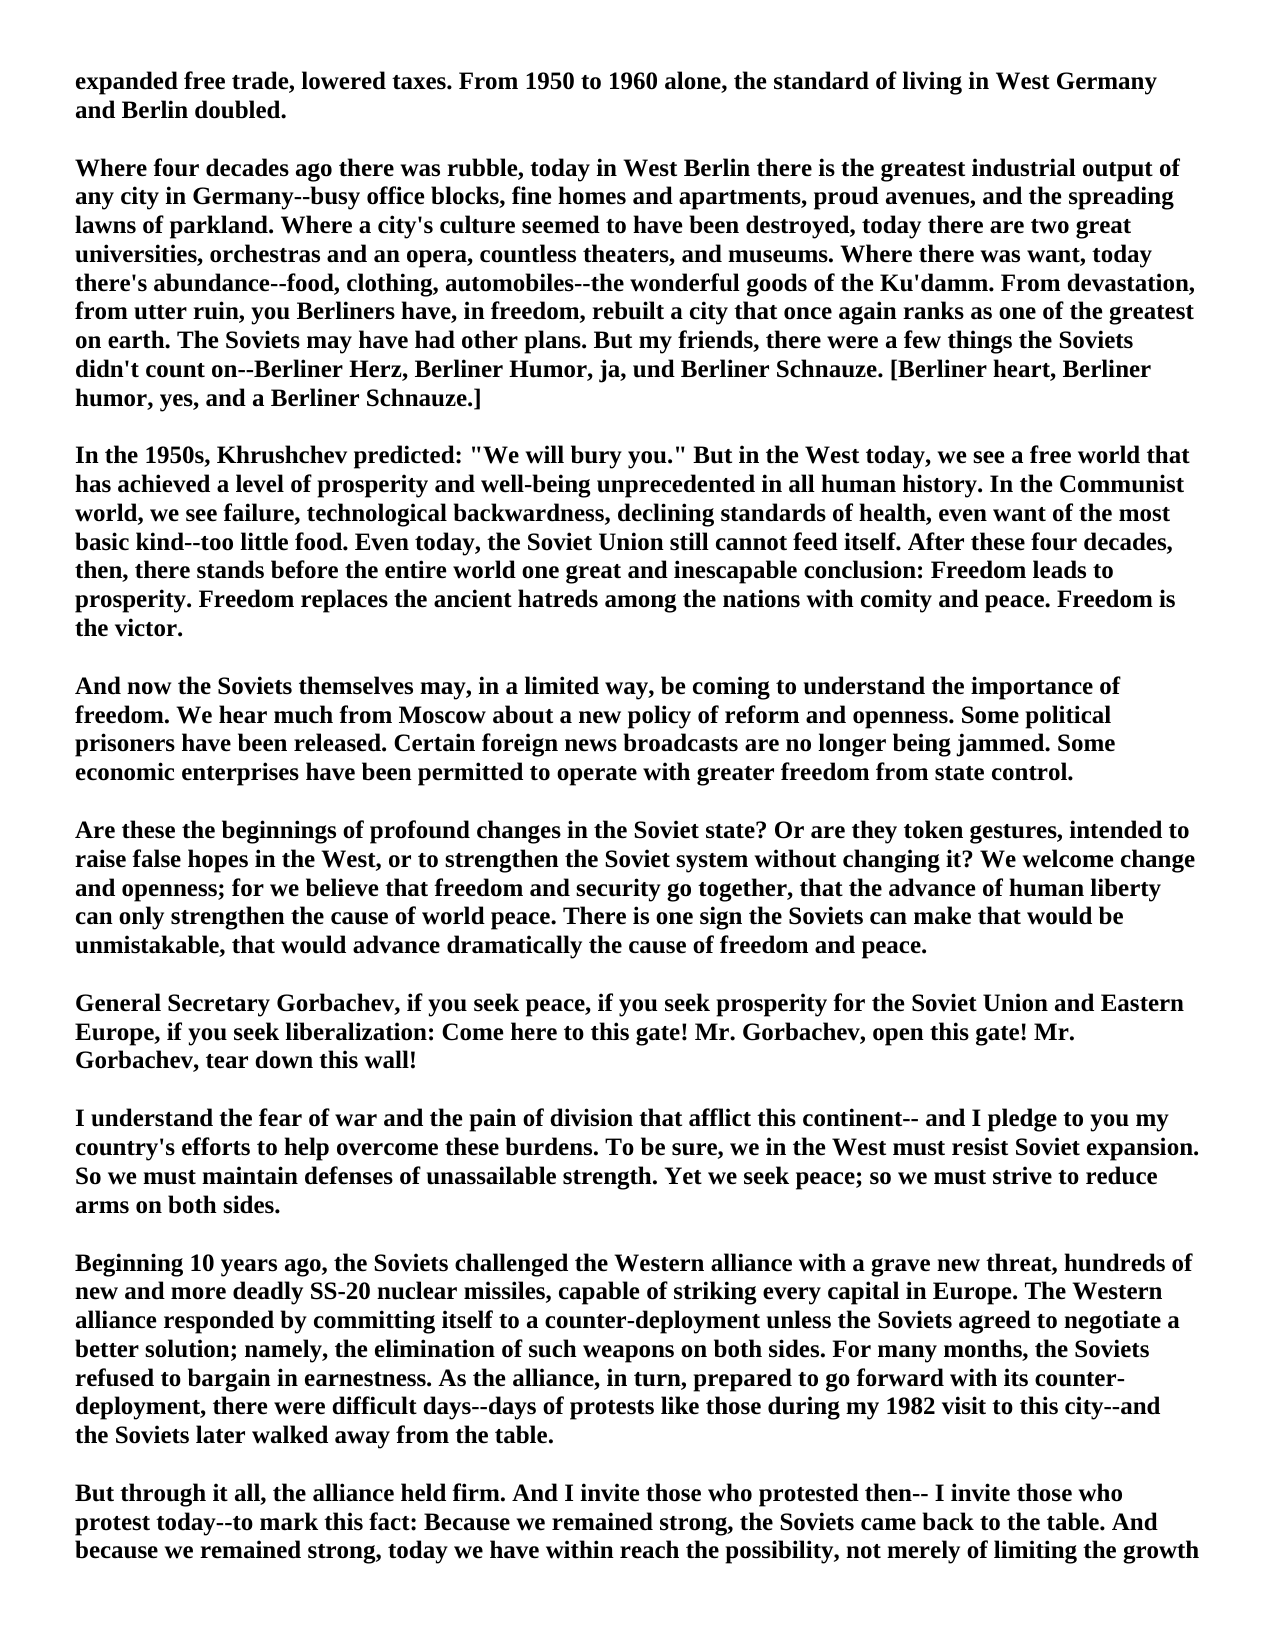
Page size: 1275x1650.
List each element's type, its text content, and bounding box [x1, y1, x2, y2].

text Beginning 10 years ago, the Soviets challenged the Western alliance with a grave new threat, hundreds of new and more deadly SS-20 nuclear missiles, capable of striking every capital in Europe. The Western alliance responded by committing itself to a counter-deployment unless the Soviets agreed to negotiate a better solution; namely, the elimination of such weapons on both sides. For many months, the Soviets refused to bargain in earnestness. As the alliance, in turn, prepared to go forward with its counter-deployment, there were difficult days--days of protests like those during my 1982 visit to this city--and the Soviets later walked away from the table. [75, 1248, 1200, 1449]
text And now the Soviets themselves may, in a limited way, be coming to understand the importance of freedom. We hear much from Moscow about a new policy of reform and openness. Some political prisoners have been released. Certain foreign news broadcasts are no longer being jammed. Some economic enterprises have been permitted to operate with greater freedom from state control. [75, 671, 1200, 786]
text Where four decades ago there was rubble, today in West Berlin there is the greatest industrial output of any city in Germany--busy office blocks, fine homes and apartments, proud avenues, and the spreading lawns of parkland. Where a city's culture seemed to have been destroyed, today there are two great universities, orchestras and an opera, countless theaters, and museums. Where there was want, today there's abundance--food, clothing, automobiles--the wonderful goods of the Ku'damm. From devastation, from utter ruin, you Berliners have, in freedom, rebuilt a city that once again ranks as one of the greatest on earth. The Soviets may have had other plans. But my friends, there were a few things the Soviets didn't count on--Berliner Herz, Berliner Humor, ja, und Berliner Schnauze. [Berliner heart, Berliner humor, yes, and a Berliner Schnauze.] [75, 153, 1200, 411]
text Are these the beginnings of profound changes in the Soviet state? Or are they token gestures, intended to raise false hopes in the West, or to strengthen the Soviet system without changing it? We welcome change and openness; for we believe that freedom and security go together, that the advance of human liberty can only strengthen the cause of world peace. There is one sign the Soviets can make that would be unmistakable, that would advance dramatically the cause of freedom and peace. [75, 815, 1200, 959]
text General Secretary Gorbachev, if you seek peace, if you seek prosperity for the Soviet Union and Eastern Europe, if you seek liberalization: Come here to this gate! Mr. Gorbachev, open this gate! Mr. Gorbachev, tear down this wall! [75, 988, 1200, 1074]
text In the 1950s, Khrushchev predicted: "We will bury you." But in the West today, we see a free world that has achieved a level of prosperity and well-being unprecedented in all human history. In the Communist world, we see failure, technological backwardness, declining standards of health, even want of the most basic kind--too little food. Even today, the Soviet Union still cannot feed itself. After these four decades, then, there stands before the entire world one great and inescapable conclusion: Freedom leads to prosperity. Freedom replaces the ancient hatreds among the nations with comity and peace. Freedom is the victor. [75, 441, 1200, 642]
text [75, 66, 1200, 123]
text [75, 1478, 1200, 1564]
text I understand the fear of war and the pain of division that afflict this continent-- and I pledge to you my country's efforts to help overcome these burdens. To be sure, we in the West must resist Soviet expansion. So we must maintain defenses of unassailable strength. Yet we seek peace; so we must strive to reduce arms on both sides. [75, 1103, 1200, 1218]
